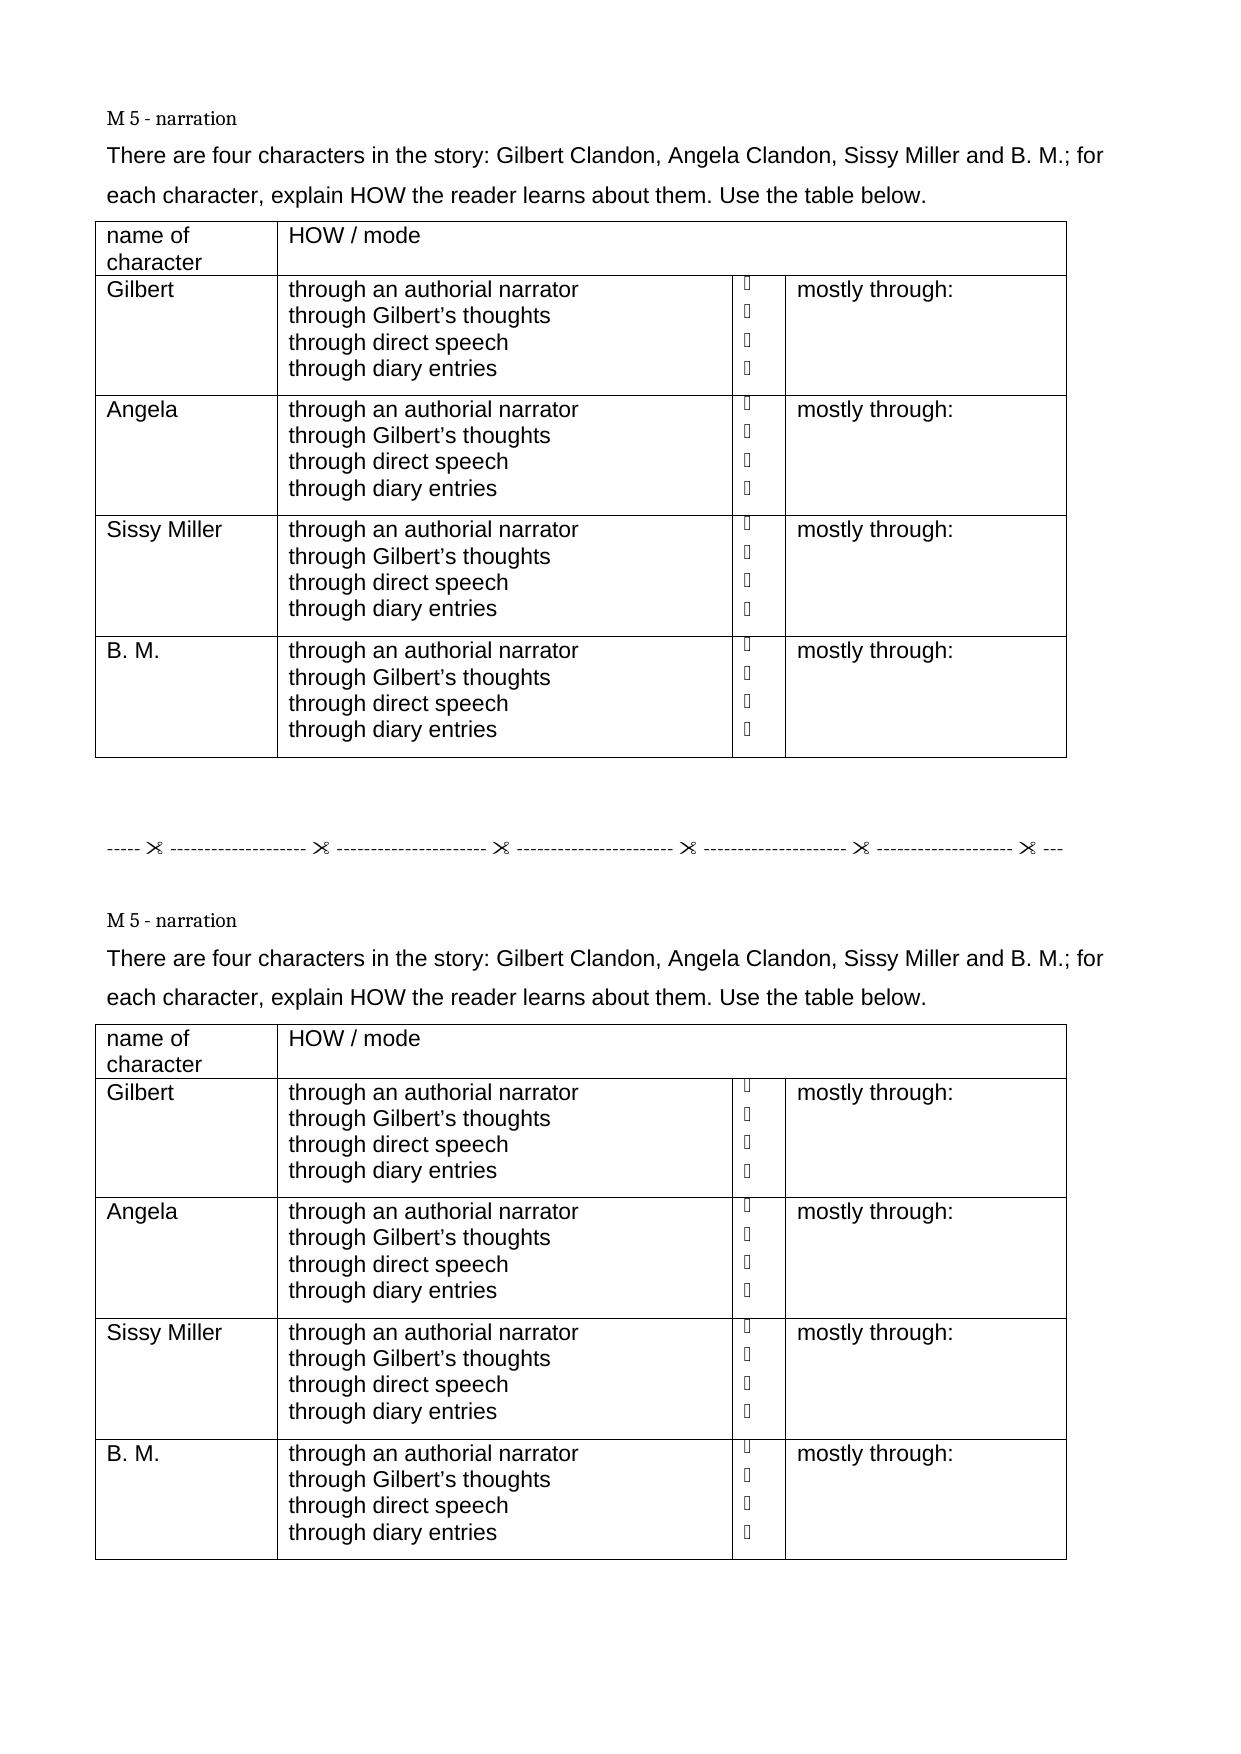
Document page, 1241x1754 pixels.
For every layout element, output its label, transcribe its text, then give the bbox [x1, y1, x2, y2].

table_cell mostly through: [786, 516, 1066, 636]
table_cell Gilbert [96, 276, 277, 394]
table_cell Gilbert [96, 1079, 277, 1197]
table_cell [733, 516, 785, 636]
table_cell through an authorial narrator through Gilbert’s thoughts through direct speech through diary entries [278, 396, 732, 515]
table_cell through an authorial narrator through Gilbert’s thoughts through direct speech through diary entries [278, 516, 732, 636]
table_cell mostly through: [786, 637, 1066, 757]
table_cell through an authorial narrator through Gilbert’s thoughts through direct speech through diary entries [278, 1198, 732, 1318]
table_cell [733, 396, 785, 515]
table_cell [733, 1440, 785, 1559]
table_cell B. M. [96, 1440, 277, 1559]
text There are four characters in the story: Gilbert Clandon, Angela Clandon, Sissy Miller and B. M.; for each character, explain HOW the reader learns about them. Use the table below. [106, 945, 1134, 1011]
table_cell Angela [96, 396, 277, 515]
table_cell Sissy Miller [96, 516, 277, 636]
table_cell Sissy Miller [96, 1319, 277, 1438]
table_cell [733, 276, 785, 394]
table_header name of character [96, 222, 277, 275]
table_header HOW / mode [278, 222, 1066, 275]
table_cell mostly through: [786, 1079, 1066, 1197]
table_cell Angela [96, 1198, 277, 1318]
table_cell mostly through: [786, 1440, 1066, 1559]
table_cell mostly through: [786, 396, 1066, 515]
table_cell through an authorial narrator through Gilbert’s thoughts through direct speech through diary entries [278, 1440, 732, 1559]
table_cell mostly through: [786, 1319, 1066, 1438]
table_cell through an authorial narrator through Gilbert’s thoughts through direct speech through diary entries [278, 1079, 732, 1197]
table_cell [733, 1319, 785, 1438]
table_cell [733, 1079, 785, 1197]
table_cell through an authorial narrator through Gilbert’s thoughts through direct speech through diary entries [278, 276, 732, 394]
table_cell through an authorial narrator through Gilbert’s thoughts through direct speech through diary entries [278, 637, 732, 757]
text M 5 - narration [106, 909, 1134, 933]
table_header HOW / mode [278, 1025, 1066, 1077]
table_cell B. M. [96, 637, 277, 757]
table_cell [733, 637, 785, 757]
table_cell mostly through: [786, 276, 1066, 394]
table_cell through an authorial narrator through Gilbert’s thoughts through direct speech through diary entries [278, 1319, 732, 1438]
text There are four characters in the story: Gilbert Clandon, Angela Clandon, Sissy Miller and B. M.; for each character, explain HOW the reader learns about them. Use the table below. [106, 142, 1134, 208]
text M 5 - narration [106, 106, 1134, 130]
table_header name of character [96, 1025, 277, 1077]
table_cell mostly through: [786, 1198, 1066, 1318]
text ----- -------------------- ---------------------- ----------------------- --------------------- -------------------- --- [106, 837, 1134, 861]
table_cell [733, 1198, 785, 1318]
